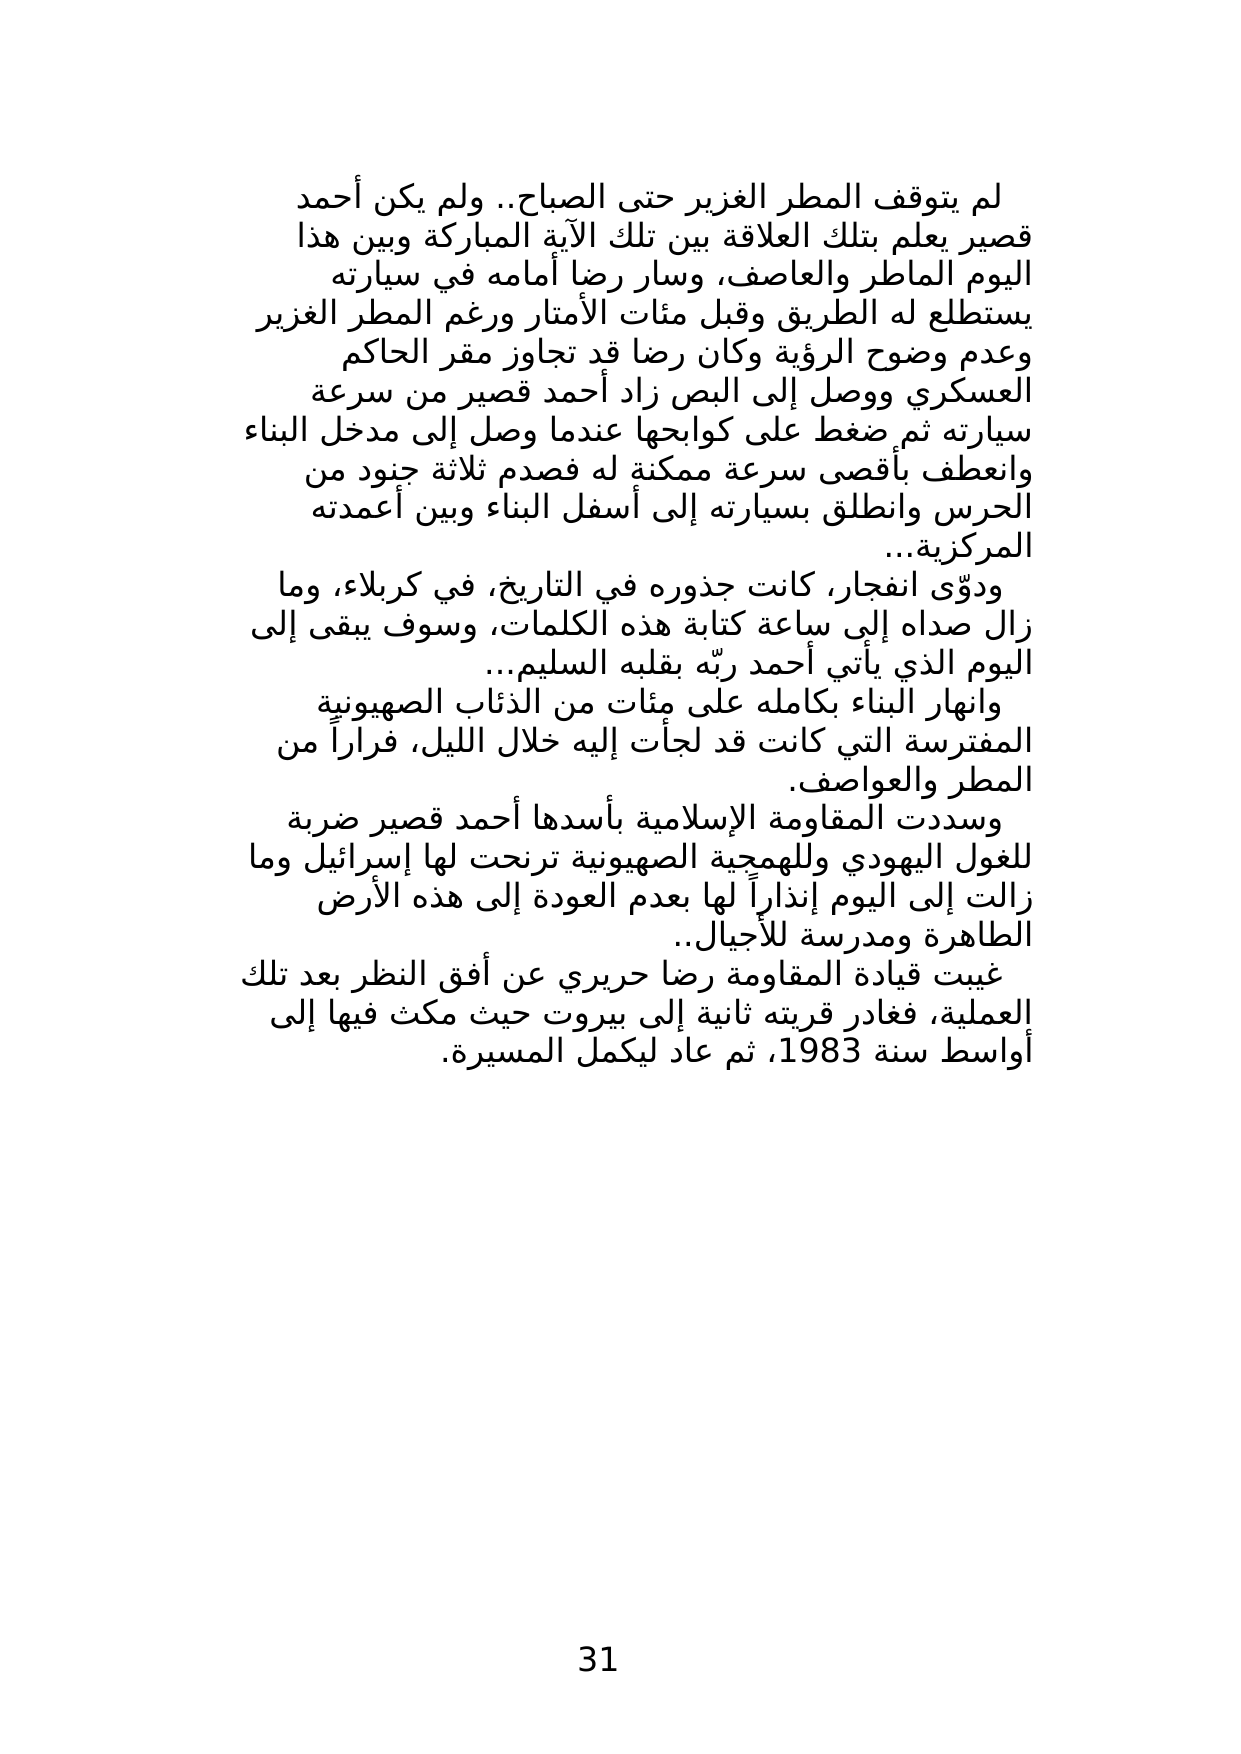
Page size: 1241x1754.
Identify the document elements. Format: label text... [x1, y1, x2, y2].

text وسددت المقاومة الإسلامية بأسدها أحمد قصير ضربة للغول اليهودي وللهمجية الصهيونية ترنحت لها إسرائيل وما زالت إلى اليوم إنذاراً لها بعدم العودة إلى هذه الأرض الطاهرة ومدرسة للأجيال.. [222, 799, 1033, 954]
text لم يتوقف المطر الغزير حتى الصباح.. ولم يكن أحمد قصير يعلم بتلك العلاقة بين تلك الآية المباركة وبين هذا اليوم الماطر والعاصف، وسار رضا أمامه في سيارته يستطلع له الطريق وقبل مئات الأمتار ورغم المطر الغزير وعدم وضوح الرؤية وكان رضا قد تجاوز مقر الحاكم العسكري ووصل إلى البص زاد أحمد قصير من سرعة سيارته ثم ضغط على كوابحها عندما وصل إلى مدخل البناء وانعطف بأقصى سرعة ممكنة له فصدم ثلاثة جنود من الحرس وانطلق بسيارته إلى أسفل البناء وبين أعمدته المركزية... [222, 177, 1033, 566]
text غيبت قيادة المقاومة رضا حريري عن أفق النظر بعد تلك العملية، فغادر قريته ثانية إلى بيروت حيث مكث فيها إلى أواسط سنة 1983، ثم عاد ليكمل المسيرة. [222, 954, 1033, 1071]
text ودوّى انفجار، كانت جذوره في التاريخ، في كربلاء، وما زال صداه إلى ساعة كتابة هذه الكلمات، وسوف يبقى إلى اليوم الذي يأتي أحمد ربّه بقلبه السليم... [222, 566, 1033, 682]
text وانهار البناء بكامله على مئات من الذئاب الصهيونية المفترسة التي كانت قد لجأت إليه خلال الليل، فراراً من المطر والعواصف. [222, 682, 1033, 799]
